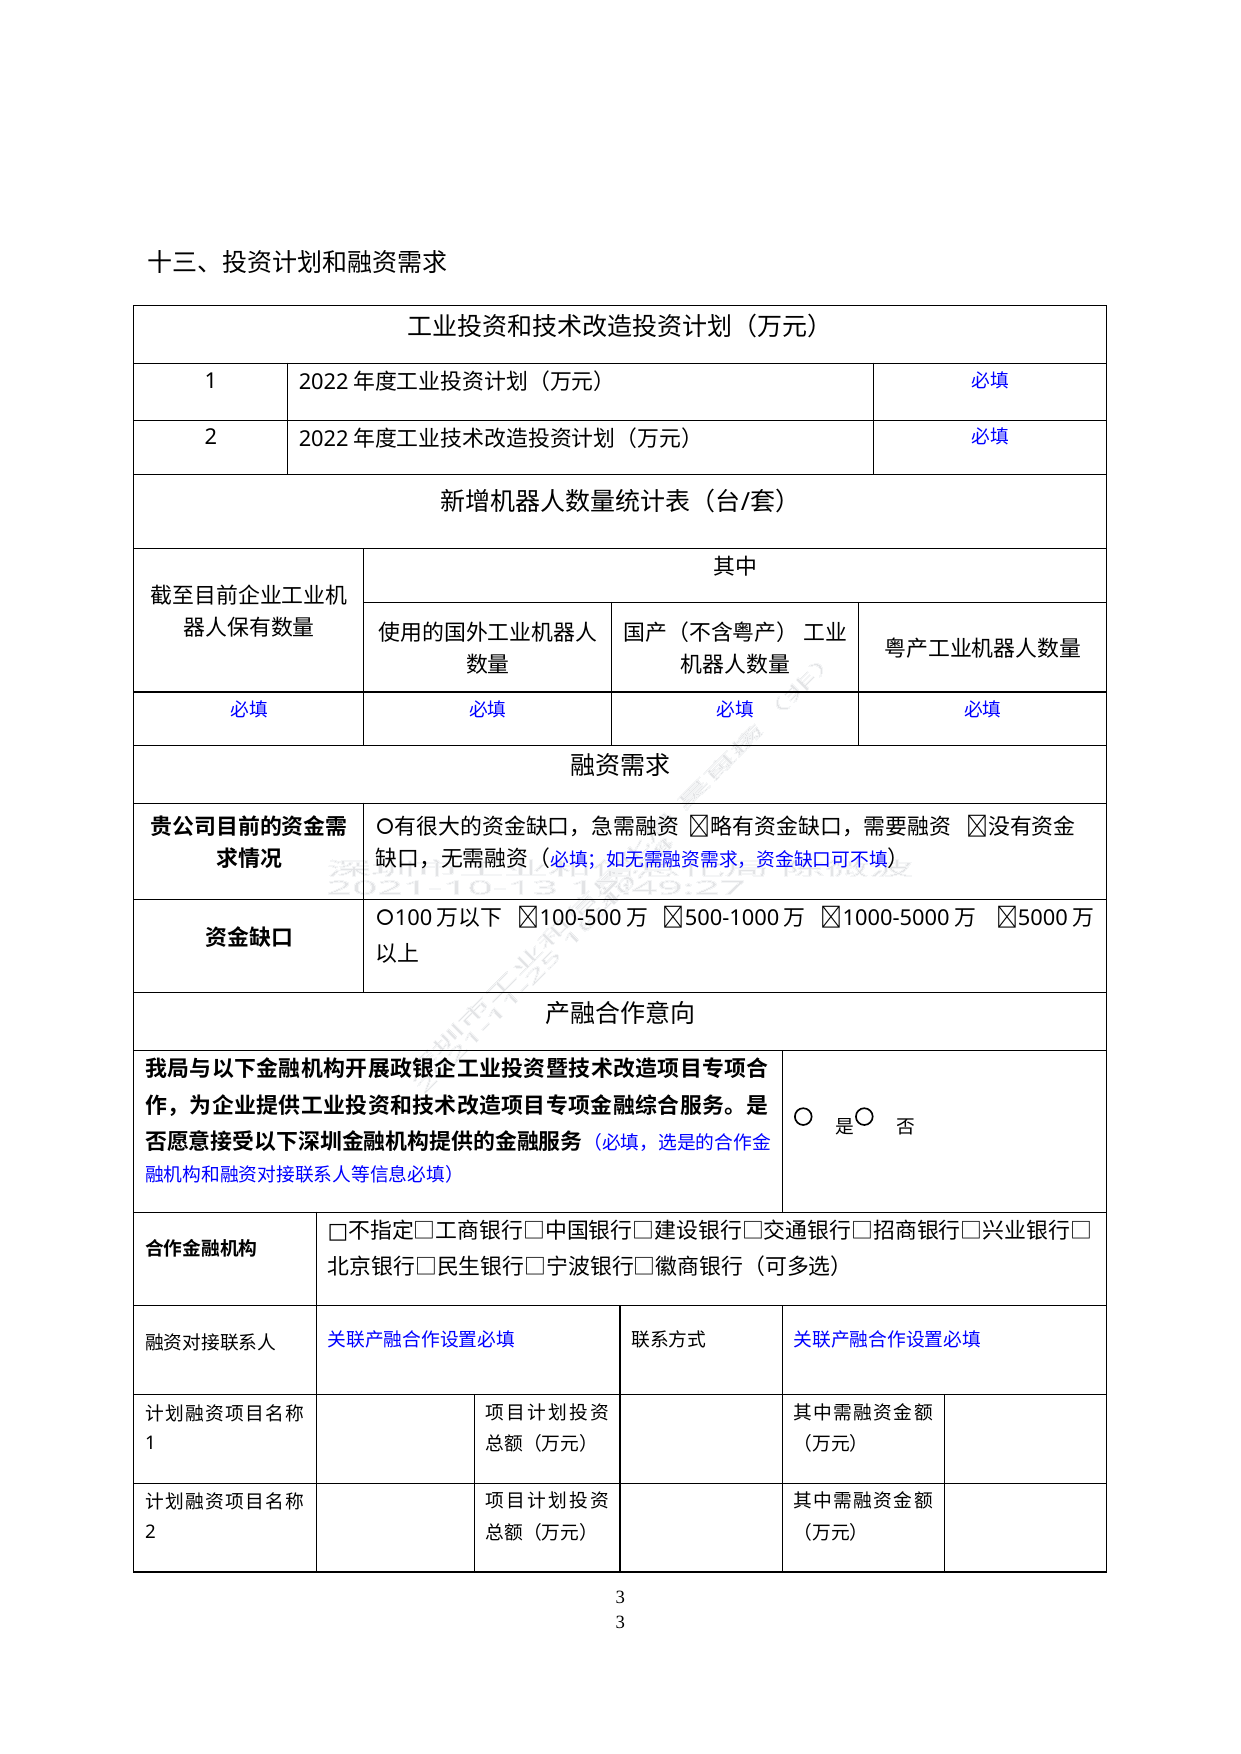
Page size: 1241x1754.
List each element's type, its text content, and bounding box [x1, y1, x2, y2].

table_cell 新增机器人数量统计表（台/套） [134, 475, 1106, 548]
table_cell 融资需求 [134, 746, 1106, 803]
text 十三、投资计划和融资需求 [148, 243, 1093, 279]
table_cell □不指定□工商银行□中国银行□建设银行□交通银行□招商银行□兴业银行□北京银行□民生银行□宁波银行□徽商银行（可多选） [317, 1213, 1106, 1305]
table_cell 项目计划投资总额（万元） [475, 1395, 619, 1483]
table_cell 100万以下 100-500万 500-1000万 1000-5000万 5000万以上 [364, 900, 1106, 992]
table_cell 计划融资项目名称2 [134, 1484, 316, 1571]
table_cell 2022年度工业技术改造投资计划（万元） [288, 421, 873, 473]
table_cell 必填 [874, 364, 1106, 420]
table_cell 产融合作意向 [134, 993, 1106, 1050]
table_cell 其中需融资金额（万元） [783, 1395, 944, 1483]
table_cell [621, 1395, 782, 1483]
table_cell 必填 [874, 421, 1106, 473]
table_cell 贵公司目前的资金需求情况 [134, 804, 363, 898]
table_cell 关联产融合作设置必填 [783, 1306, 1106, 1394]
table_cell 必填 [134, 693, 363, 744]
table_cell 合作金融机构 [134, 1213, 316, 1305]
table_cell 2022年度工业投资计划（万元） [288, 364, 873, 420]
table_cell 国产（不含粤产） 工业机器人数量 [612, 603, 858, 691]
table_cell 计划融资项目名称1 [134, 1395, 316, 1483]
table_cell 关联产融合作设置必填 [317, 1306, 619, 1394]
table_cell [317, 1484, 474, 1571]
table_cell 必填 [364, 693, 611, 744]
table_header 工业投资和技术改造投资计划（万元） [134, 306, 1106, 363]
table_cell 必填 [612, 693, 858, 744]
table_cell 融资对接联系人 [134, 1306, 316, 1394]
table_cell 截至目前企业工业机器人保有数量 [134, 549, 363, 691]
table_cell 其中 [364, 549, 1106, 602]
table_cell [317, 1395, 474, 1483]
table_cell 1 [134, 364, 287, 420]
table_cell 其中需融资金额（万元） [783, 1484, 944, 1571]
table_cell 必填 [859, 693, 1106, 744]
table_cell [621, 1484, 782, 1571]
table_cell [945, 1395, 1106, 1483]
table_cell 项目计划投资总额（万元） [475, 1484, 619, 1571]
table_cell [945, 1484, 1106, 1571]
table_cell 2 [134, 421, 287, 473]
table_cell 粤产工业机器人数量 [859, 603, 1106, 691]
table_cell 联系方式 [621, 1306, 782, 1394]
table_cell 使用的国外工业机器人数量 [364, 603, 611, 691]
table_cell 是否 [783, 1051, 1106, 1212]
table_cell 有很大的资金缺口，急需融资 略有资金缺口，需要融资 没有资金缺口，无需融资（必填；如无需融资需求，资金缺口可不填） [364, 804, 1106, 898]
table_cell 我局与以下金融机构开展政银企工业投资暨技术改造项目专项合作，为企业提供工业投资和技术改造项目专项金融综合服务。是否愿意接受以下深圳金融机构提供的金融服务（必填，选是的合作金融机构和融资对接联系人等信息必填） [134, 1051, 782, 1212]
table_cell 资金缺口 [134, 900, 363, 992]
